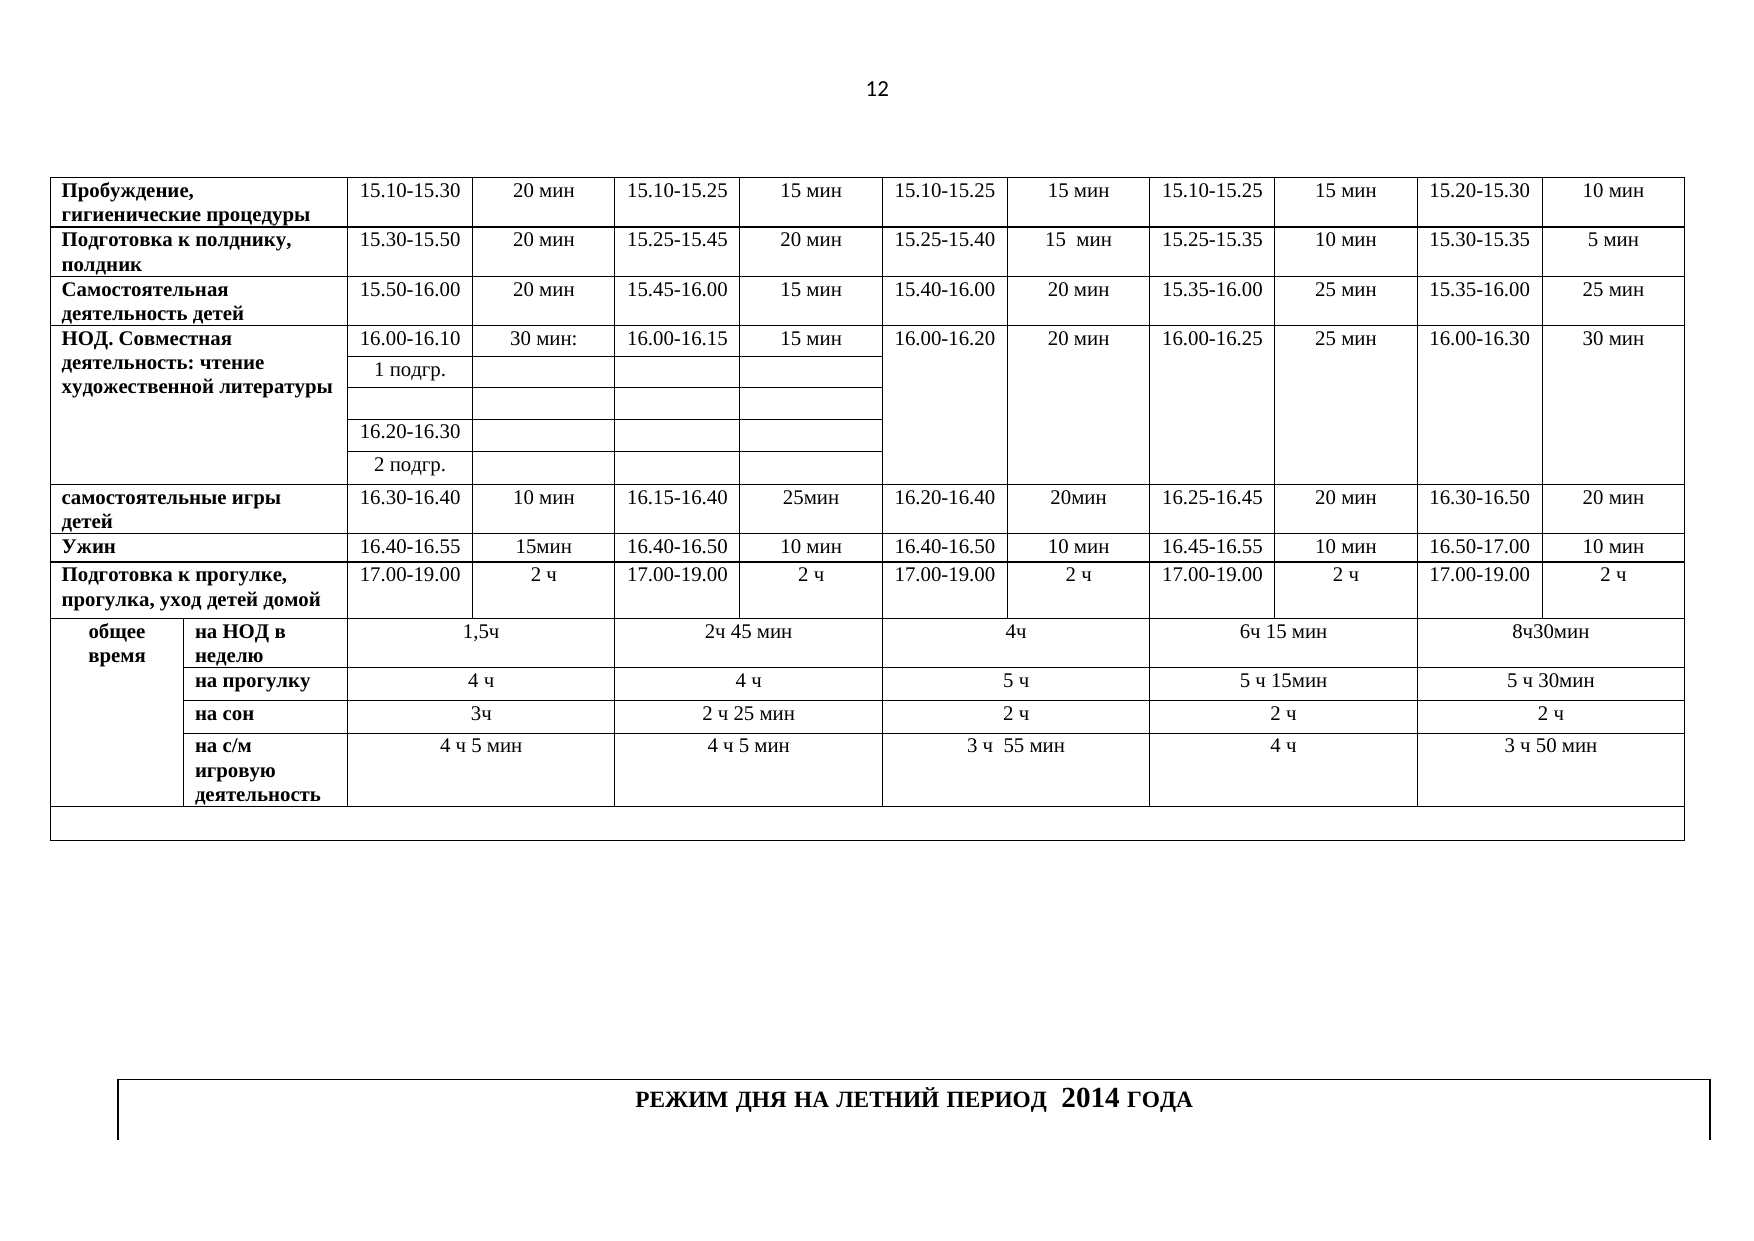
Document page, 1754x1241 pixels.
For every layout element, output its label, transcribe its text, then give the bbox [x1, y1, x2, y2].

table_cell 16.00-16.10 [348, 326, 472, 356]
table_cell 2 ч [740, 563, 882, 618]
table_cell 4 ч 5 мин [615, 734, 882, 806]
table_cell 20 мин [1543, 485, 1684, 533]
table_cell [615, 420, 739, 451]
table_cell [51, 807, 1684, 840]
table_cell 15.25-15.45 [615, 228, 739, 276]
table_cell 2 ч [1275, 563, 1417, 618]
table_cell 16.00-16.25 [1150, 326, 1274, 484]
table_cell [473, 452, 614, 484]
table_cell 3ч [348, 701, 614, 732]
table_cell [740, 357, 882, 387]
table_cell 2 ч [1418, 701, 1684, 732]
table_cell [348, 388, 472, 418]
table_cell [740, 452, 882, 484]
table_cell 2 ч 25 мин [615, 701, 882, 732]
table_cell 15.35-16.00 [1418, 277, 1542, 325]
table_cell 15.45-16.00 [615, 277, 739, 325]
table_header режим дня на летний период 2014 года [119, 1080, 1709, 1140]
table_cell Пробуждение, гигиенические процедуры [51, 178, 347, 226]
table_cell 20 мин [473, 277, 614, 325]
table_cell 16.40-16.50 [615, 534, 739, 561]
table_cell [740, 388, 882, 418]
table_cell 6ч 15 мин [1150, 619, 1417, 667]
table_cell 15 мин [740, 277, 882, 325]
table_cell НОД. Совместная деятельность: чтение художественной литературы [51, 326, 347, 484]
table_cell общее время [51, 619, 183, 806]
table_cell 20 мин [1275, 485, 1417, 533]
table_cell 25 мин [1543, 277, 1684, 325]
table_cell 5 мин [1543, 228, 1684, 276]
table_cell 2 ч [1008, 563, 1149, 618]
table_cell 17.00-19.00 [1150, 563, 1274, 618]
table_cell 15 мин [1008, 178, 1149, 226]
table_cell 20 мин [473, 228, 614, 276]
table_cell 2 подгр. [348, 452, 472, 484]
table_cell 16.20-16.40 [883, 485, 1007, 533]
table_cell 15.25-15.40 [883, 228, 1007, 276]
table_cell 30 мин [1543, 326, 1684, 484]
table_cell 20 мин [1008, 326, 1149, 484]
table_cell 15.10-15.25 [883, 178, 1007, 226]
table_cell 15.20-15.30 [1418, 178, 1542, 226]
table_cell [473, 388, 614, 418]
table_cell на сон [184, 701, 347, 732]
table_cell 8ч30мин [1418, 619, 1684, 667]
table_cell 15.35-16.00 [1150, 277, 1274, 325]
table_cell 15.40-16.00 [883, 277, 1007, 325]
table_cell 15 мин [1275, 178, 1417, 226]
table_cell 3 ч 50 мин [1418, 734, 1684, 806]
table_cell 15 мин [740, 178, 882, 226]
table_cell 25мин [740, 485, 882, 533]
table_cell 2 ч [1543, 563, 1684, 618]
table_cell 2 ч [1150, 701, 1417, 732]
table_cell [473, 357, 614, 387]
table_cell 16.25-16.45 [1150, 485, 1274, 533]
table_cell 20 мин [740, 228, 882, 276]
table_cell 10 мин [1275, 534, 1417, 561]
table_cell 15.50-16.00 [348, 277, 472, 325]
table_cell 2 ч [883, 701, 1149, 732]
table_cell 15мин [473, 534, 614, 561]
table_cell 15.10-15.25 [615, 178, 739, 226]
table_cell 10 мин [1008, 534, 1149, 561]
table_cell 10 мин [473, 485, 614, 533]
table_cell Самостоятельная деятельность детей [51, 277, 347, 325]
table_cell 17.00-19.00 [348, 563, 472, 618]
table_cell 25 мин [1275, 277, 1417, 325]
table_cell [473, 420, 614, 451]
table_cell 4 ч [615, 668, 882, 699]
table_cell 20 мин [1008, 277, 1149, 325]
table_cell 17.00-19.00 [1418, 563, 1542, 618]
table_cell [740, 420, 882, 451]
table_cell 16.00-16.15 [615, 326, 739, 356]
table_cell 20 мин [473, 178, 614, 226]
table_cell 17.00-19.00 [615, 563, 739, 618]
table_cell [615, 357, 739, 387]
table_cell 10 мин [1543, 178, 1684, 226]
table_cell 16.40-16.55 [348, 534, 472, 561]
table_cell 1,5ч [348, 619, 614, 667]
table_cell 5 ч 30мин [1418, 668, 1684, 699]
table_cell 30 мин: [473, 326, 614, 356]
table_cell на прогулку [184, 668, 347, 699]
table_cell 4 ч [1150, 734, 1417, 806]
table_cell 20мин [1008, 485, 1149, 533]
table_cell Ужин [51, 534, 347, 561]
table_cell [615, 452, 739, 484]
table_cell [615, 388, 739, 418]
table_cell 17.00-19.00 [883, 563, 1007, 618]
table_cell Подготовка к полднику, полдник [51, 228, 347, 276]
table_cell на НОД в неделю [184, 619, 347, 667]
table_cell 4ч [883, 619, 1149, 667]
table_cell 2 ч [473, 563, 614, 618]
table_cell 16.15-16.40 [615, 485, 739, 533]
table_cell 15 мин [740, 326, 882, 356]
table_cell 15.30-15.35 [1418, 228, 1542, 276]
table_cell 4 ч 5 мин [348, 734, 614, 806]
table_cell 1 подгр. [348, 357, 472, 387]
table_cell 2ч 45 мин [615, 619, 882, 667]
table_cell 5 ч 15мин [1150, 668, 1417, 699]
table_cell 25 мин [1275, 326, 1417, 484]
table_cell Подготовка к прогулке, прогулка, уход детей домой [51, 563, 347, 618]
table_cell 16.30-16.40 [348, 485, 472, 533]
table_cell на с/м игровую деятельность [184, 734, 347, 806]
table_cell 16.20-16.30 [348, 420, 472, 451]
table_cell 16.40-16.50 [883, 534, 1007, 561]
table_cell 10 мин [1543, 534, 1684, 561]
table_cell 10 мин [1275, 228, 1417, 276]
table_cell 15 мин [1008, 228, 1149, 276]
table_cell 15.10-15.25 [1150, 178, 1274, 226]
table_cell 15.25-15.35 [1150, 228, 1274, 276]
table_cell 4 ч [348, 668, 614, 699]
table_cell 16.00-16.20 [883, 326, 1007, 484]
table_cell 5 ч [883, 668, 1149, 699]
table_cell 16.45-16.55 [1150, 534, 1274, 561]
table_cell самостоятельные игры детей [51, 485, 347, 533]
table_cell 15.10-15.30 [348, 178, 472, 226]
table_cell 3 ч 55 мин [883, 734, 1149, 806]
table_cell 16.00-16.30 [1418, 326, 1542, 484]
table_cell 10 мин [740, 534, 882, 561]
table_cell 16.30-16.50 [1418, 485, 1542, 533]
table_cell 15.30-15.50 [348, 228, 472, 276]
table_cell 16.50-17.00 [1418, 534, 1542, 561]
